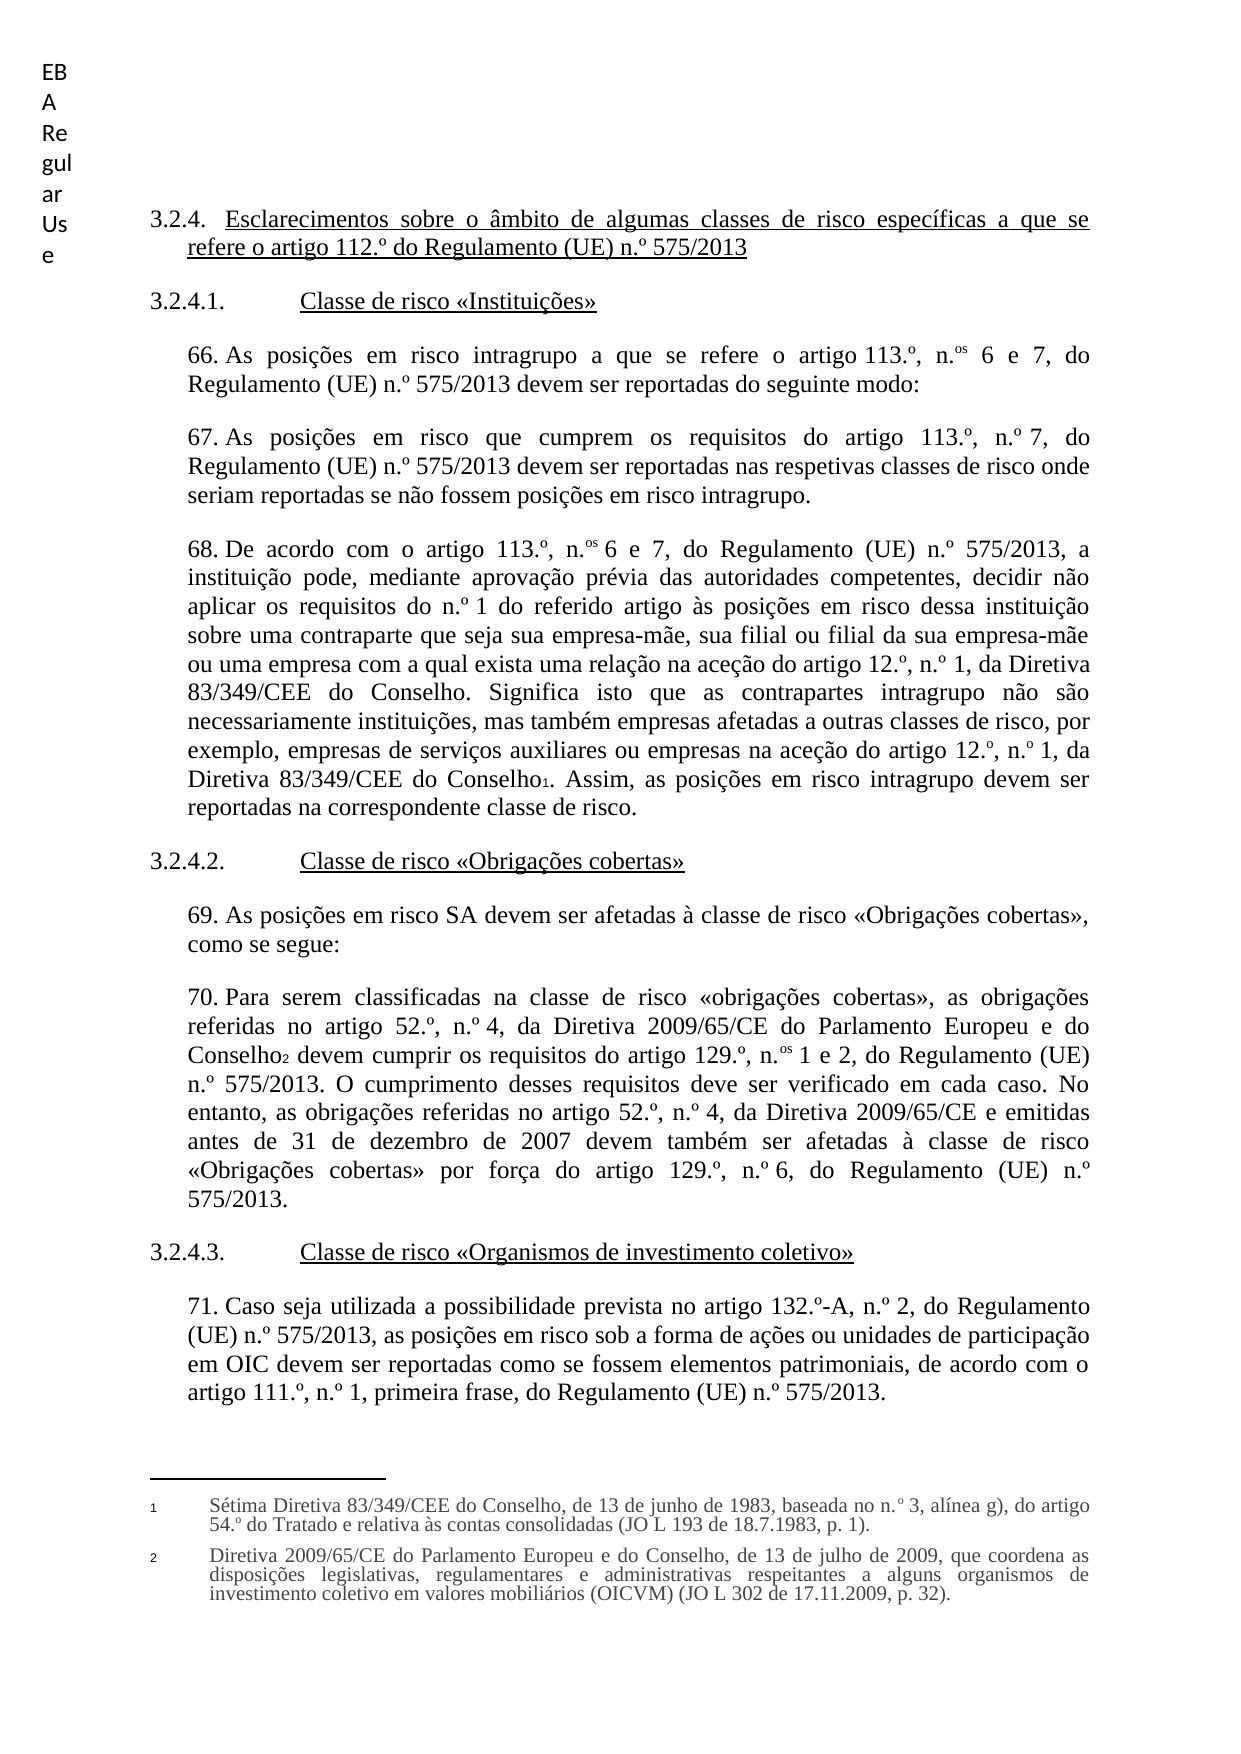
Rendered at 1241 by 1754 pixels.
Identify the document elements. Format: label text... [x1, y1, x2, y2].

list 3.2.4.1. Classe de risco «Instituições» [150, 286, 1090, 315]
list 3.2.4.3. Classe de risco «Organismos de investimento coletivo» [150, 1237, 1090, 1266]
list 3.2.4. Esclarecimentos sobre o âmbito de algumas classes de risco específicas a que se refere o artigo 112.º do Regulamento (UE) n.º 575/2013 [150, 204, 1090, 261]
list 3.2.4.2. Classe de risco «Obrigações cobertas» [150, 846, 1090, 875]
